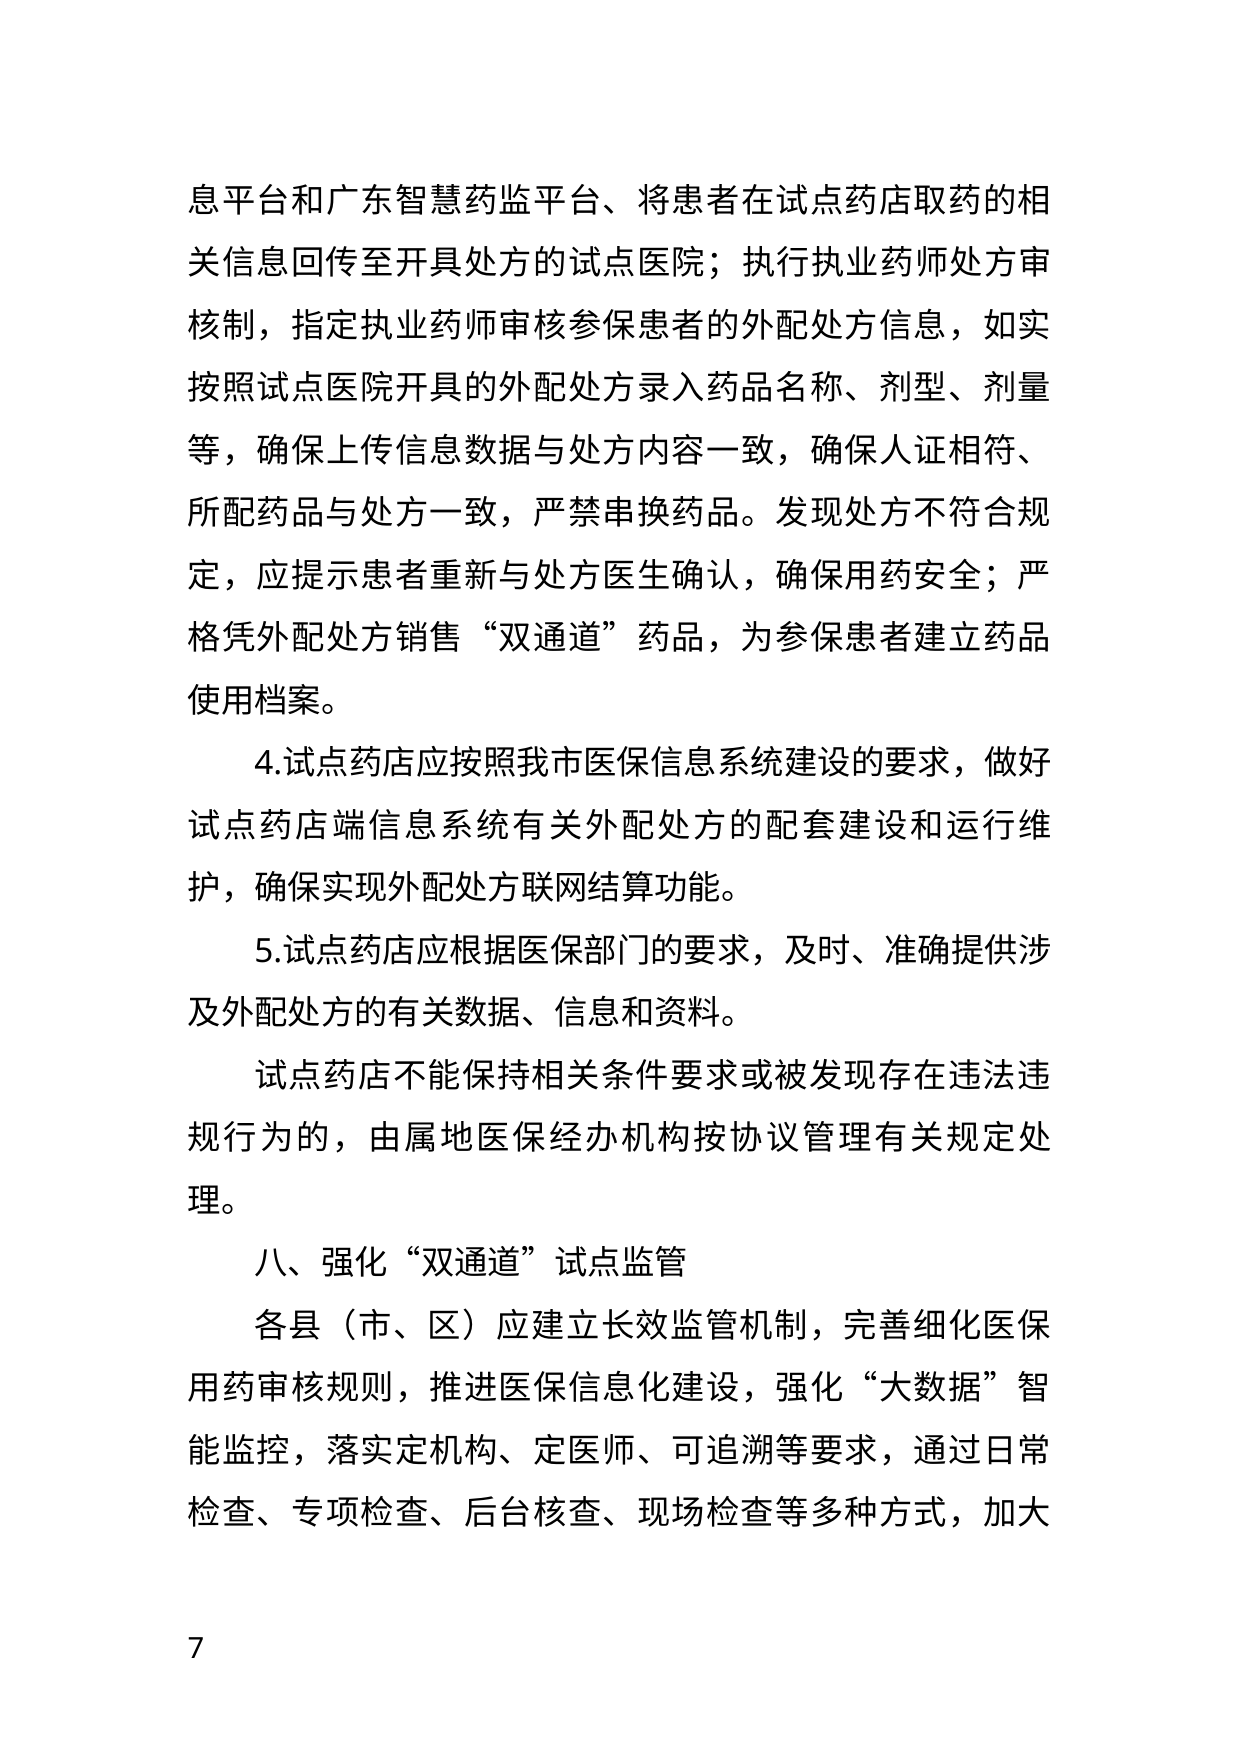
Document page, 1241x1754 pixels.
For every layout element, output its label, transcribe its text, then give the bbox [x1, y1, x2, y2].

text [187, 1287, 1053, 1537]
text 4.试点药店应按照我市医保信息系统建设的要求，做好试点药店端信息系统有关外配处方的配套建设和运行维护，确保实现外配处方联网结算功能。 [187, 724, 1053, 912]
text 5.试点药店应根据医保部门的要求，及时、准确提供涉及外配处方的有关数据、信息和资料。 [187, 912, 1053, 1037]
list 八、强化“双通道”试点监管 [187, 1224, 1053, 1287]
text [187, 162, 1053, 724]
text 试点药店不能保持相关条件要求或被发现存在违法违规行为的，由属地医保经办机构按协议管理有关规定处理。 [187, 1037, 1053, 1224]
